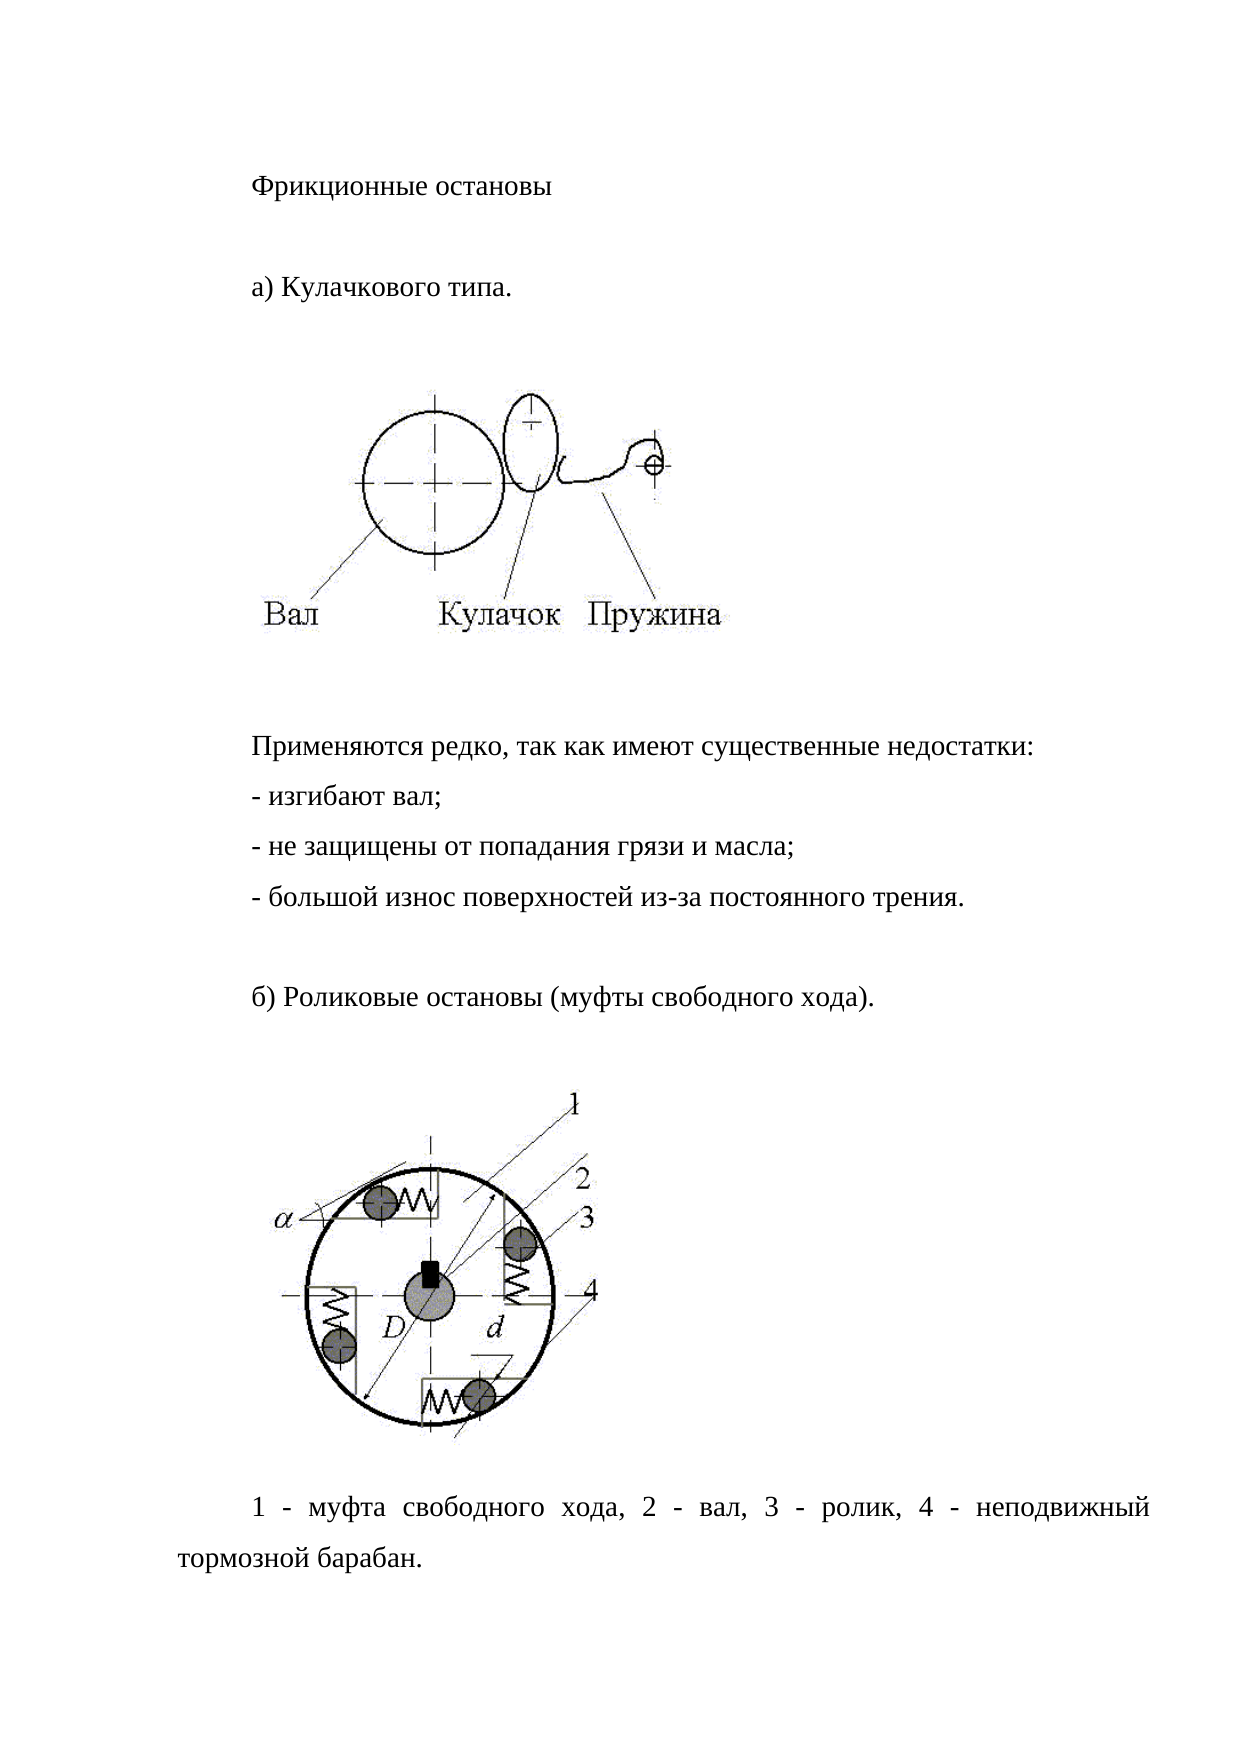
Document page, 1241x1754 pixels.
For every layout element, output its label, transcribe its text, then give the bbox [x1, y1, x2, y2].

text Применяются редко, так как имеют существенные недостатки: [177, 728, 1152, 761]
text 1 - муфта свободного хода, 2 - вал, 3 - ролик, 4 - неподвижный тормозной барабан. [177, 1489, 1152, 1573]
text - не защищены от попадания грязи и масла; [177, 828, 1152, 862]
text б) Роликовые остановы (муфты свободного хода). [177, 979, 1152, 1013]
picture [251, 369, 752, 664]
text - большой износ поверхностей из-за постоянного трения. [177, 879, 1152, 912]
text - изгибают вал; [177, 778, 1152, 812]
text Фрикционные остановы [177, 168, 1152, 202]
picture [251, 1079, 631, 1476]
text а) Кулачкового типа. [177, 269, 1152, 303]
